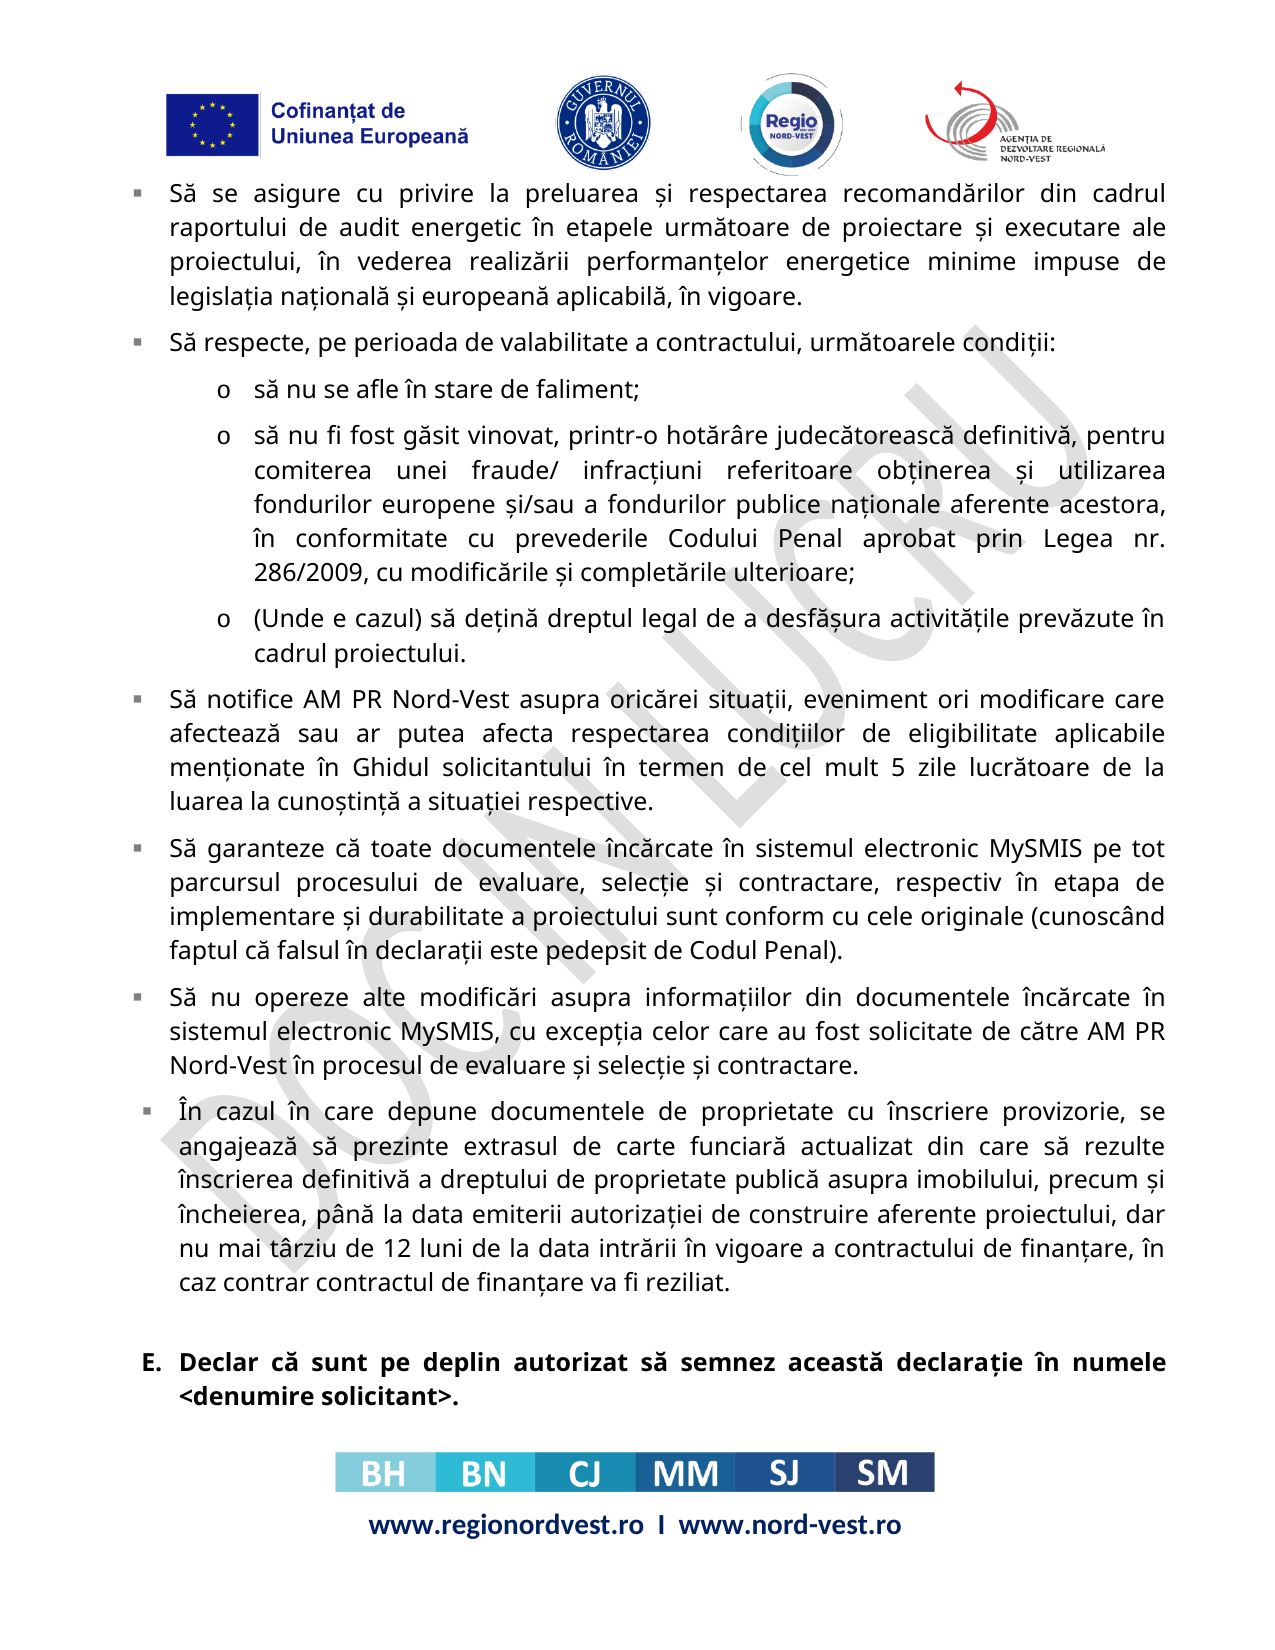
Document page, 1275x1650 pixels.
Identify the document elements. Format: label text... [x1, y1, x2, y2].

picture [335, 1452, 935, 1492]
text În cazul în care depune documentele de proprietate cu înscriere provizorie, se angajează să prezinte extrasul de carte funciară actualizat din care să rezulte înscrierea definitivă a dreptului de proprietate publică asupra imobilului, precum și încheierea, până la data emiterii autorizaţiei de construire aferente proiectului, dar nu mai târziu de 12 luni de la data intrării în vigoare a contractului de finanțare, în caz contrar contractul de finanțare va fi reziliat. [141, 1094, 1167, 1298]
picture [165, 73, 1105, 176]
text Să garanteze că toate documentele încărcate în sistemul electronic MySMIS pe tot parcursul procesului de evaluare, selecție și contractare, respectiv în etapa de implementare și durabilitate a proiectului sunt conform cu cele originale (cunoscând faptul că falsul în declarații este pedepsit de Codul Penal). [132, 831, 1167, 967]
list Declar că sunt pe deplin autorizat să semnez această declaraţie în numele <denumire solicitant>. [141, 1345, 1167, 1413]
list (Unde e cazul) să dețină dreptul legal de a desfășura activitățile prevăzute în cadrul proiectului. [216, 601, 1167, 669]
list să nu fi fost găsit vinovat, printr-o hotărâre judecătorească definitivă, pentru comiterea unei fraude/ infracțiuni referitoare obţinerea şi utilizarea fondurilor europene şi/sau a fondurilor publice naţionale aferente acestora, în conformitate cu prevederile Codului Penal aprobat prin Legea nr. 286/2009, cu modificările și completările ulterioare; [216, 418, 1167, 588]
text Să nu opereze alte modificări asupra informațiilor din documentele încărcate în sistemul electronic MySMIS, cu excepția celor care au fost solicitate de către AM PR Nord-Vest în procesul de evaluare și selecție și contractare. [132, 979, 1167, 1082]
list să nu se afle în stare de faliment; [216, 371, 1167, 406]
text Să respecte, pe perioada de valabilitate a contractului, următoarele condiţii: [132, 325, 1167, 359]
text Să se asigure cu privire la preluarea şi respectarea recomandărilor din cadrul raportului de audit energetic în etapele următoare de proiectare şi executare ale proiectului, în vederea realizării performanţelor energetice minime impuse de legislaţia naţională şi europeană aplicabilă, în vigoare. [132, 176, 1167, 312]
text Să notifice AM PR Nord-Vest asupra oricărei situații, eveniment ori modificare care afectează sau ar putea afecta respectarea condițiilor de eligibilitate aplicabile menționate în Ghidul solicitantului în termen de cel mult 5 zile lucrătoare de la luarea la cunoștință a situației respective. [132, 682, 1167, 818]
